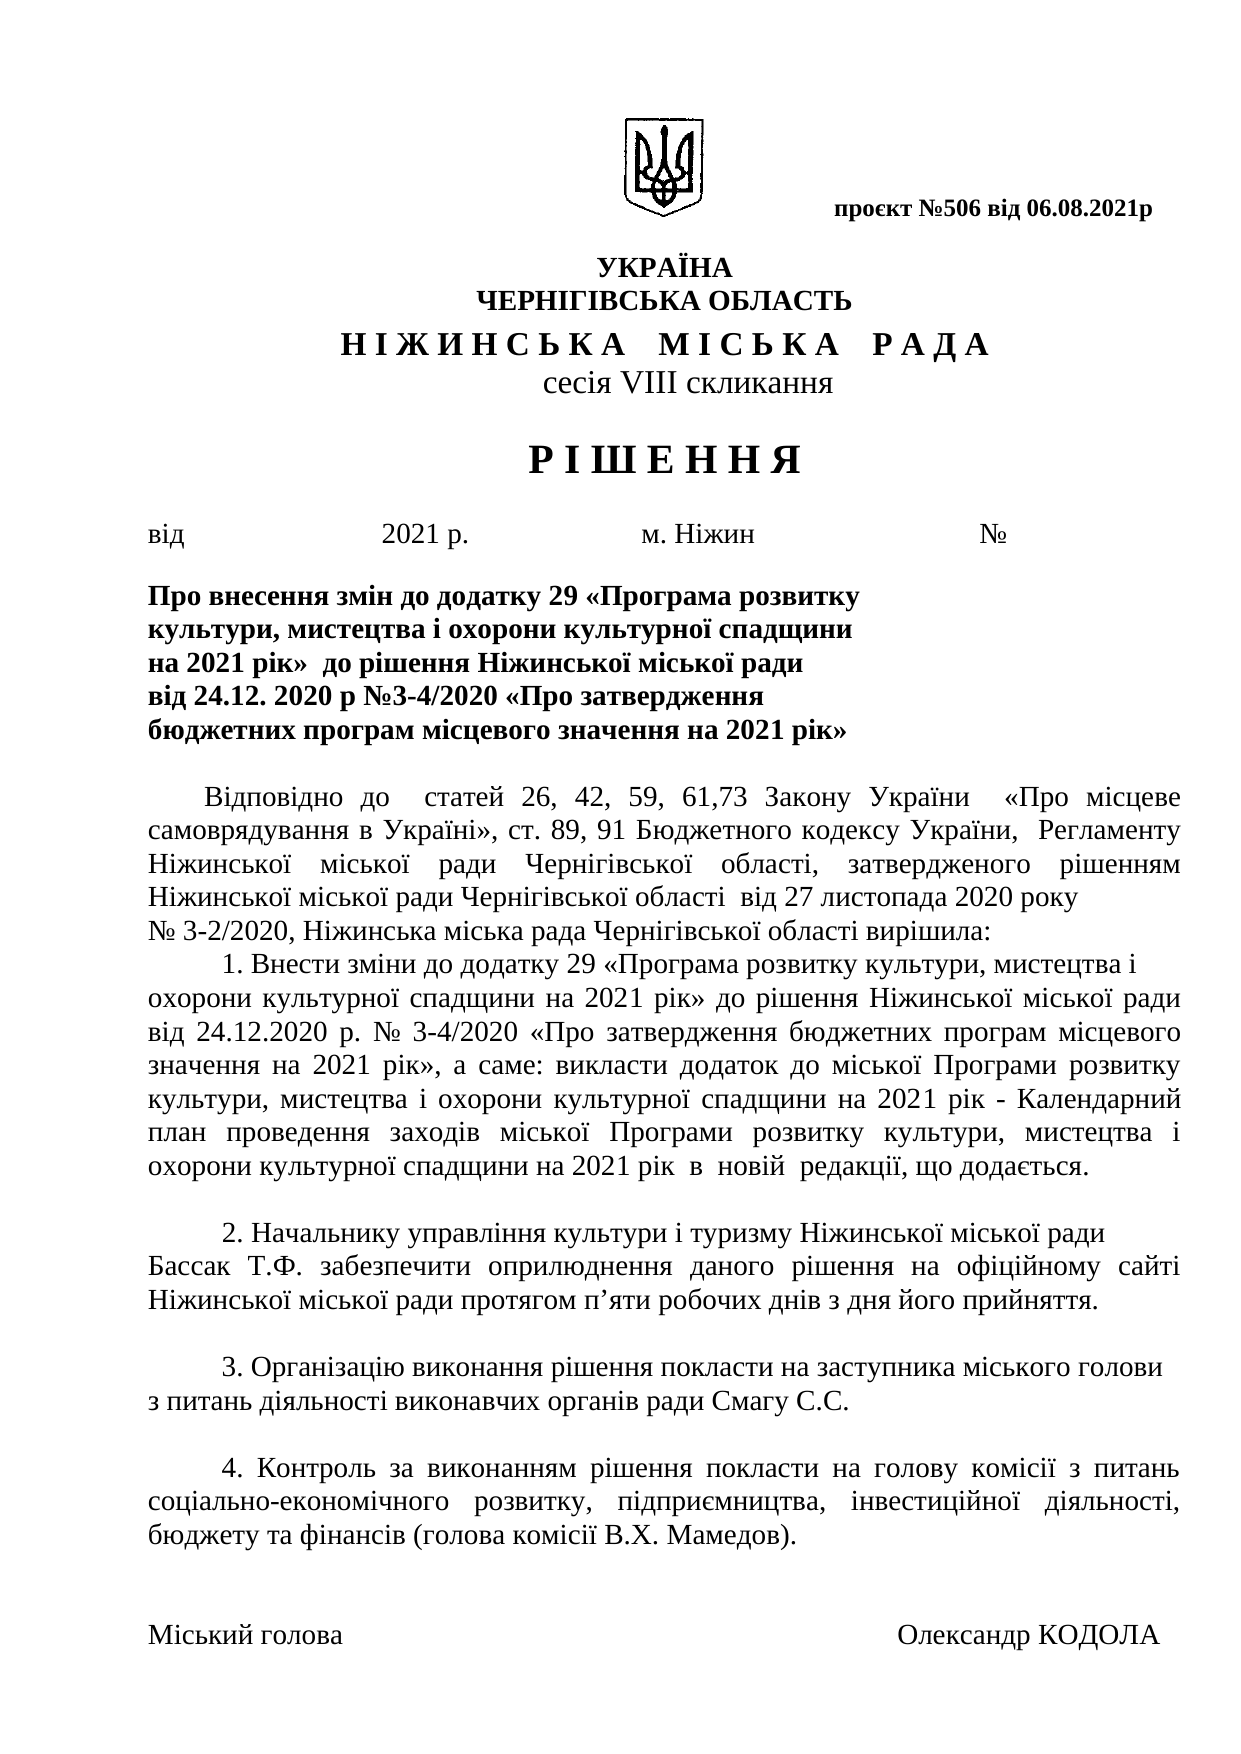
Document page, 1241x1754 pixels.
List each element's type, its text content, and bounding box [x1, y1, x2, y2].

text ЧЕРНІГІВСЬКА ОБЛАСТЬ [148, 283, 1181, 317]
text Відповідно до статей 26, 42, 59, 61,73 Закону України «Про місцеве самоврядування в Україні», ст. 89, 91 Бюджетного кодексу України, Регламенту Ніжинської міської ради Чернігівської області, затвердженого рішенням Ніжинської міської ради Чернігівської області від 27 листопада 2020 року [148, 779, 1182, 913]
text бюджетних програм місцевого значення на 2021 рік» [148, 712, 1181, 745]
text від 24.12. 2020 р №3-4/2020 «Про затвердження [148, 678, 1181, 712]
text Міський голова Олександр КОДОЛА [148, 1617, 1182, 1651]
text Н І Ж И Н С Ь К А М І С Ь К А Р А Д А [148, 324, 1181, 363]
text охорони культурної спадщини на 2021 рік» до рішення Ніжинської міської ради від 24.12.2020 р. № 3-4/2020 «Про затвердження бюджетних програм місцевого значення на 2021 рік», а саме: викласти додаток до міської Програми розвитку культури, мистецтва і охорони культурної спадщини на 2021 рік - Календарний план проведення заходів міської Програми розвитку культури, мистецтва і охорони культурної спадщини на 2021 рік в новій редакції, що додається. [148, 980, 1182, 1181]
text проєкт №506 від 06.08.2021р [516, 118, 1181, 222]
text УКРАЇНА [148, 250, 1181, 283]
text 2. Начальнику управління культури і туризму Ніжинської міської ради [148, 1215, 1182, 1248]
text 3. Організацію виконання рішення покласти на заступника міського голови [148, 1349, 1181, 1383]
picture [624, 118, 704, 217]
text на 2021 рік» до рішення Ніжинської міської ради [148, 645, 1181, 678]
text від 2021 р. м. Ніжин № [148, 516, 1181, 549]
text Бассак Т.Ф. забезпечити оприлюднення даного рішення на офіційному сайті Ніжинської міської ради протягом п’яти робочих днів з дня його прийняття. [148, 1248, 1182, 1316]
text сесія VIІI скликання [369, 363, 1181, 401]
text 4. Контроль за виконанням рішення покласти на голову комісії з питань соціально-економічного розвитку, підприємництва, інвестиційної діяльності, бюджету та фінансів (голова комісії В.Х. Мамедов). [148, 1450, 1181, 1550]
text культури, мистецтва і охорони культурної спадщини [148, 611, 1181, 645]
text 1. Внести зміни до додатку 29 «Програма розвитку культури, мистецтва і [148, 947, 1182, 980]
text Р І Ш Е Н Н Я [148, 434, 1181, 482]
text № 3-2/2020, Ніжинська міська рада Чернігівської області вирішила: [148, 913, 1182, 947]
text Про внесення змін до додатку 29 «Програма розвитку [148, 578, 1181, 611]
text з питань діяльності виконавчих органів ради Смагу С.С. [148, 1383, 1181, 1416]
